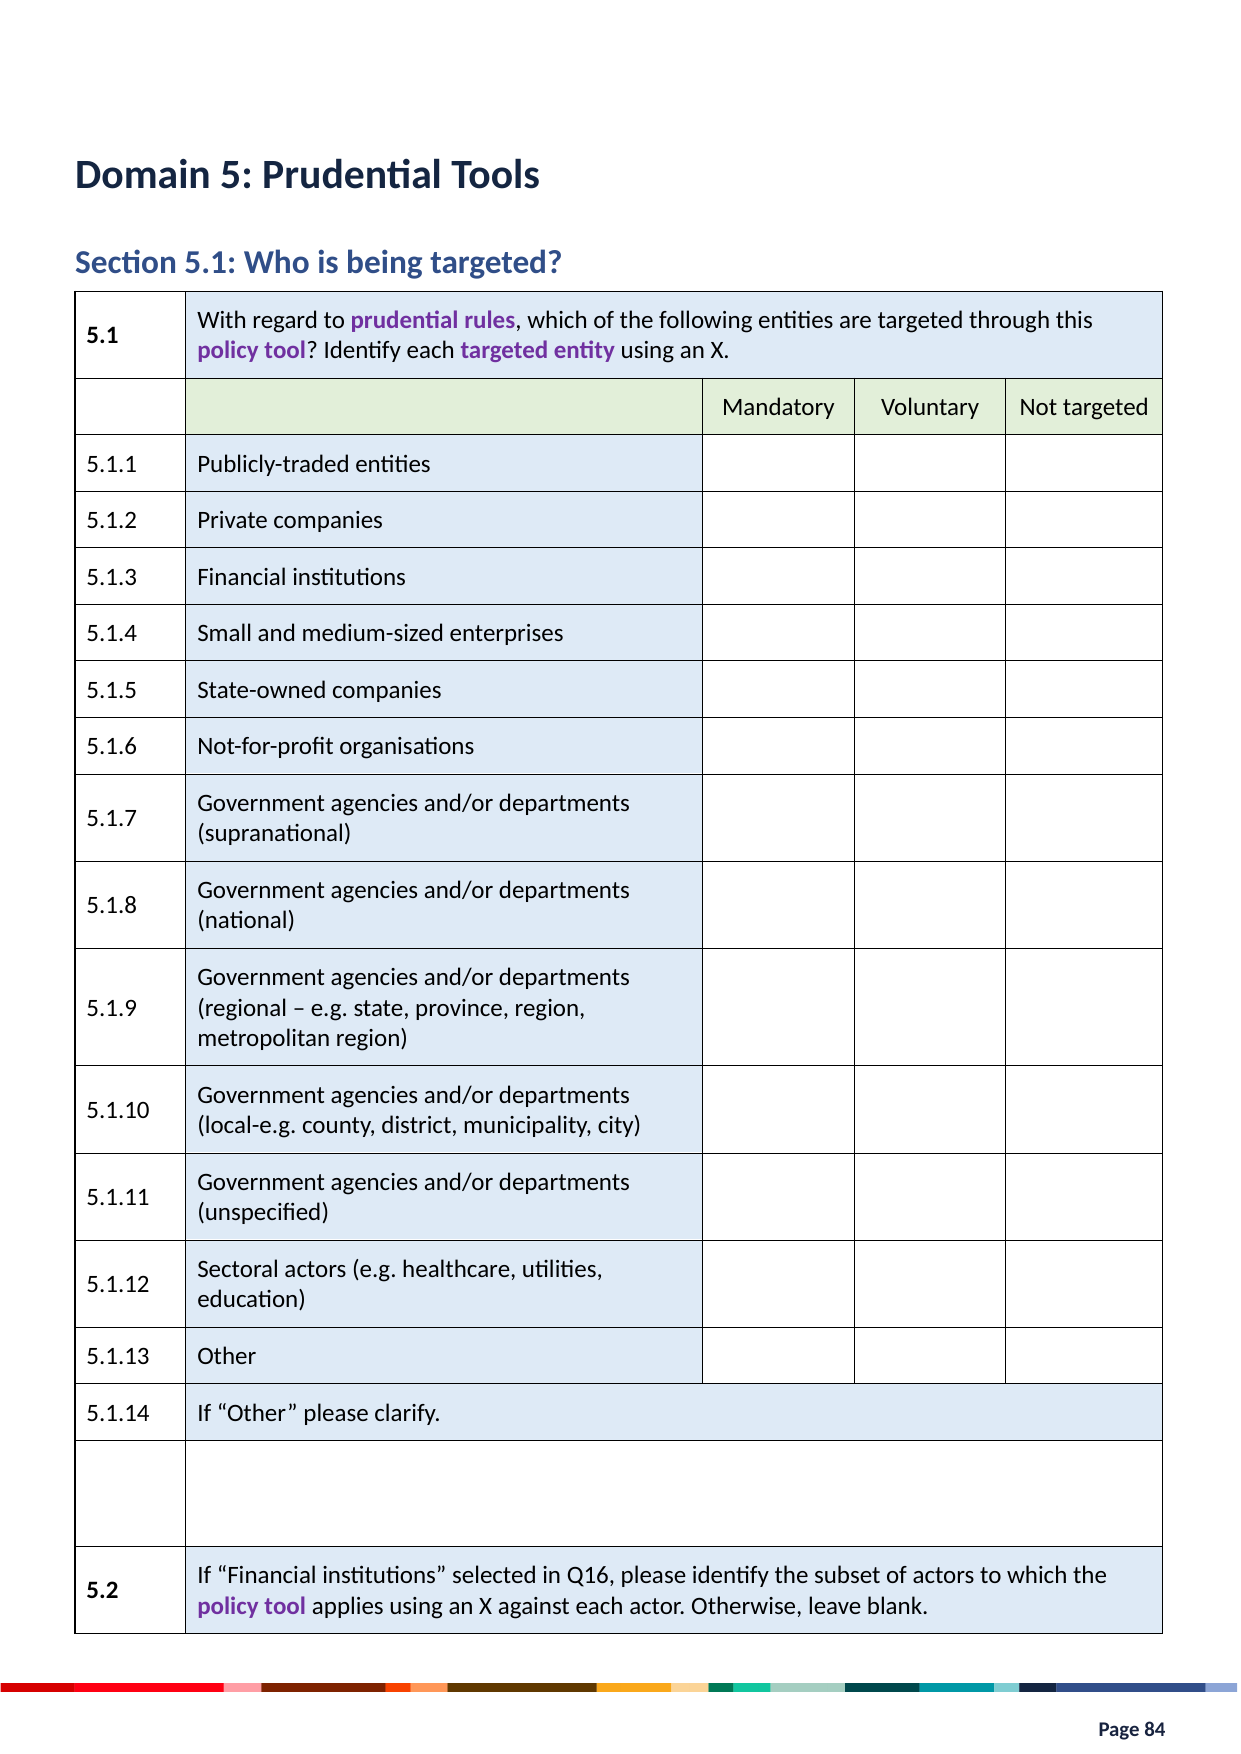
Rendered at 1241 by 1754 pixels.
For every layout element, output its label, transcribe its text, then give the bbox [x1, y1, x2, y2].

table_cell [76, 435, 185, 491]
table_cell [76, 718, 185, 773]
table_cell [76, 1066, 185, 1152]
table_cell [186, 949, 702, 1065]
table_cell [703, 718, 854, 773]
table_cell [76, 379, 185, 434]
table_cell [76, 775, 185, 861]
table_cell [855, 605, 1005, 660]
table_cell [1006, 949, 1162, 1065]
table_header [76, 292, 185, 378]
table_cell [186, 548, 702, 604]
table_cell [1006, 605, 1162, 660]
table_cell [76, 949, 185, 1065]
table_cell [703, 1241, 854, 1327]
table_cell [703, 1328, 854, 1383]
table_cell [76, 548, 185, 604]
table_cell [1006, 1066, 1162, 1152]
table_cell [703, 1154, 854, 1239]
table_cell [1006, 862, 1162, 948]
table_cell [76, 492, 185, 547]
subtitle Section 5.1: Who is being targeted? [75, 241, 1165, 282]
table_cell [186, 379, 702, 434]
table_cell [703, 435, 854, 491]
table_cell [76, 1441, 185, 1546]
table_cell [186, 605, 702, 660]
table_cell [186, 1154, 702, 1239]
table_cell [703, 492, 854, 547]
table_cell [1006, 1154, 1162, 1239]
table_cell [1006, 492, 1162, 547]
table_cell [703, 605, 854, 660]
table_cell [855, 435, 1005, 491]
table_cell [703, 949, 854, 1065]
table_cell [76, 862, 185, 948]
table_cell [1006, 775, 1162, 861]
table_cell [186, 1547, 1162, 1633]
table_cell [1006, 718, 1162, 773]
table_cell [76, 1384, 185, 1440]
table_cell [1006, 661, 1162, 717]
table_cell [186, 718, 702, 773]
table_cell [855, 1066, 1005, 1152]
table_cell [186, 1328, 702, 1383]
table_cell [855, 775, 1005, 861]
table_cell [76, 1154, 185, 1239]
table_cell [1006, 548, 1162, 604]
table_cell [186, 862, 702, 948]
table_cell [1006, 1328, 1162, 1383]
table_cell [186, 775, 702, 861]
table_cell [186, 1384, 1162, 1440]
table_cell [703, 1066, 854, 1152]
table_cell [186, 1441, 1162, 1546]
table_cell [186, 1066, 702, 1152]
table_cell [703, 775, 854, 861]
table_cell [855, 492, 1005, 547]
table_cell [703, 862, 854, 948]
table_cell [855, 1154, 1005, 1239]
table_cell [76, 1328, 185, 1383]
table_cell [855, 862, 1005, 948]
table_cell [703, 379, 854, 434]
subtitle Domain 5: Prudential Tools [75, 148, 1165, 199]
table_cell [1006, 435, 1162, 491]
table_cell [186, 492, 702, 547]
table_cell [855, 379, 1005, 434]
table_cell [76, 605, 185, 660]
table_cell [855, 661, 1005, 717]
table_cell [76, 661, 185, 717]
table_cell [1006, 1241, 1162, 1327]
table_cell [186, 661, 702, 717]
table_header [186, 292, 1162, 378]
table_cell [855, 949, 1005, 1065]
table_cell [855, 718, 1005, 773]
picture [0, 1683, 1236, 1692]
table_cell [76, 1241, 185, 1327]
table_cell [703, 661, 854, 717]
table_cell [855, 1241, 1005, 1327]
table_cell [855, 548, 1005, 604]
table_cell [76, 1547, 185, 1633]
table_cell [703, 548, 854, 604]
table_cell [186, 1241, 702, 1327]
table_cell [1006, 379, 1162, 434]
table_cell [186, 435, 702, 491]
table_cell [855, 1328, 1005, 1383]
